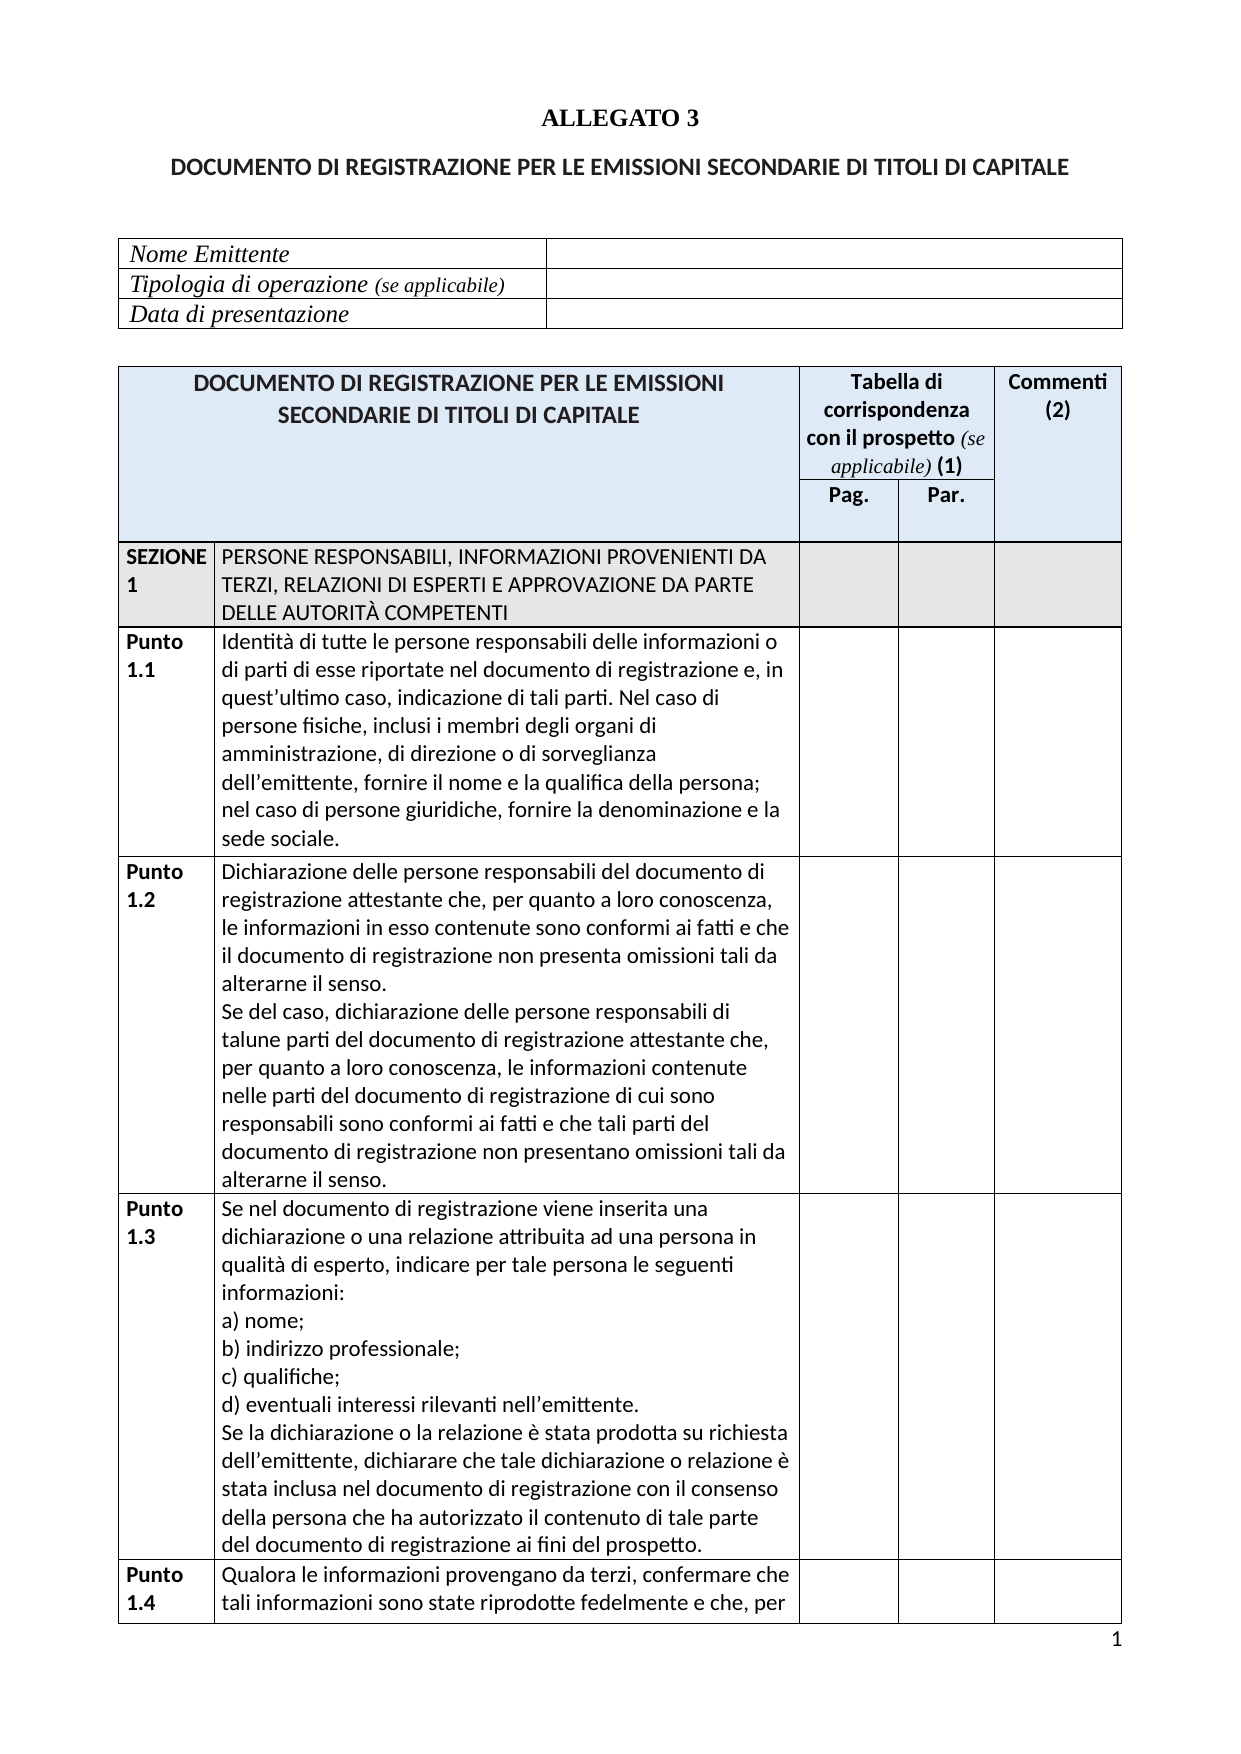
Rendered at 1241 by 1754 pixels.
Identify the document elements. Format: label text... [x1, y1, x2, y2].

table_cell [995, 857, 1121, 1193]
table_header Tabella di corrispondenza con il prospetto (se applicabile) (1) [800, 367, 994, 479]
table_cell [899, 1560, 994, 1623]
table_cell Tipologia di operazione (se applicabile) [119, 269, 546, 298]
text DOCUMENTO DI REGISTRAZIONE PER LE EMISSIONI SECONDARIE DI TITOLI DI CAPITALE [118, 151, 1122, 182]
table_cell [995, 628, 1121, 856]
table_cell [800, 857, 898, 1193]
table_cell Punto 1.2 [119, 857, 214, 1193]
table_cell Par. [899, 480, 994, 541]
table_cell [800, 1560, 898, 1623]
table_header Nome Emittente [119, 239, 546, 268]
table_cell [800, 1194, 898, 1559]
table_cell [995, 1194, 1121, 1559]
table_cell PERSONE RESPONSABILI, INFORMAZIONI PROVENIENTI DA TERZI, RELAZIONI DI ESPERTI E APPROVAZIONE DA PARTE DELLE AUTORITÀ COMPETENTI [215, 543, 799, 626]
table_header DOCUMENTO DI REGISTRAZIONE PER LE EMISSIONI SECONDARIE DI TITOLI DI CAPITALE [119, 367, 799, 541]
table_header [547, 239, 1122, 268]
table_cell Punto 1.4 [119, 1560, 214, 1623]
table_cell Punto 1.3 [119, 1194, 214, 1559]
table_cell Dichiarazione delle persone responsabili del documento di registrazione attestante che, per quanto a loro conoscenza, le informazioni in esso contenute sono conformi ai fatti e che il documento di registrazione non presenta omissioni tali da alterarne il senso. Se del caso, dichiarazione delle persone responsabili di talune parti del documento di registrazione attestante che, per quanto a loro conoscenza, le informazioni contenute nelle parti del documento di registrazione di cui sono responsabili sono conformi ai fatti e che tali parti del documento di registrazione non presentano omissioni tali da alterarne il senso. [215, 857, 799, 1193]
table_cell SEZIONE 1 [119, 543, 214, 626]
table_cell [899, 1194, 994, 1559]
table_cell Pag. [800, 480, 898, 541]
table_cell Data di presentazione [119, 299, 546, 327]
table_cell [995, 1560, 1121, 1623]
table_header Commenti (2) [995, 367, 1121, 541]
table_cell [800, 543, 898, 626]
table_cell [899, 543, 994, 626]
table_cell Se nel documento di registrazione viene inserita una dichiarazione o una relazione attribuita ad una persona in qualità di esperto, indicare per tale persona le seguenti informazioni: a) nome; b) indirizzo professionale; c) qualifiche; d) eventuali interessi rilevanti nell’emittente. Se la dichiarazione o la relazione è stata prodotta su richiesta dell’emittente, dichiarare che tale dichiarazione o relazione è stata inclusa nel documento di registrazione con il consenso della persona che ha autorizzato il contenuto di tale parte del documento di registrazione ai fini del prospetto. [215, 1194, 799, 1559]
table_cell [547, 299, 1122, 327]
table_cell [995, 543, 1121, 626]
text ALLEGATO 3 [118, 103, 1122, 132]
table_cell Identità di tutte le persone responsabili delle informazioni o di parti di esse riportate nel documento di registrazione e, in quest’ultimo caso, indicazione di tali parti. Nel caso di persone fisiche, inclusi i membri degli organi di amministrazione, di direzione o di sorveglianza dell’emittente, fornire il nome e la qualifica della persona; nel caso di persone giuridiche, fornire la denominazione e la sede sociale. [215, 628, 799, 856]
table_cell [899, 857, 994, 1193]
table_cell [899, 628, 994, 856]
table_cell [800, 628, 898, 856]
table_cell Punto 1.1 [119, 628, 214, 856]
table_cell [547, 269, 1122, 298]
